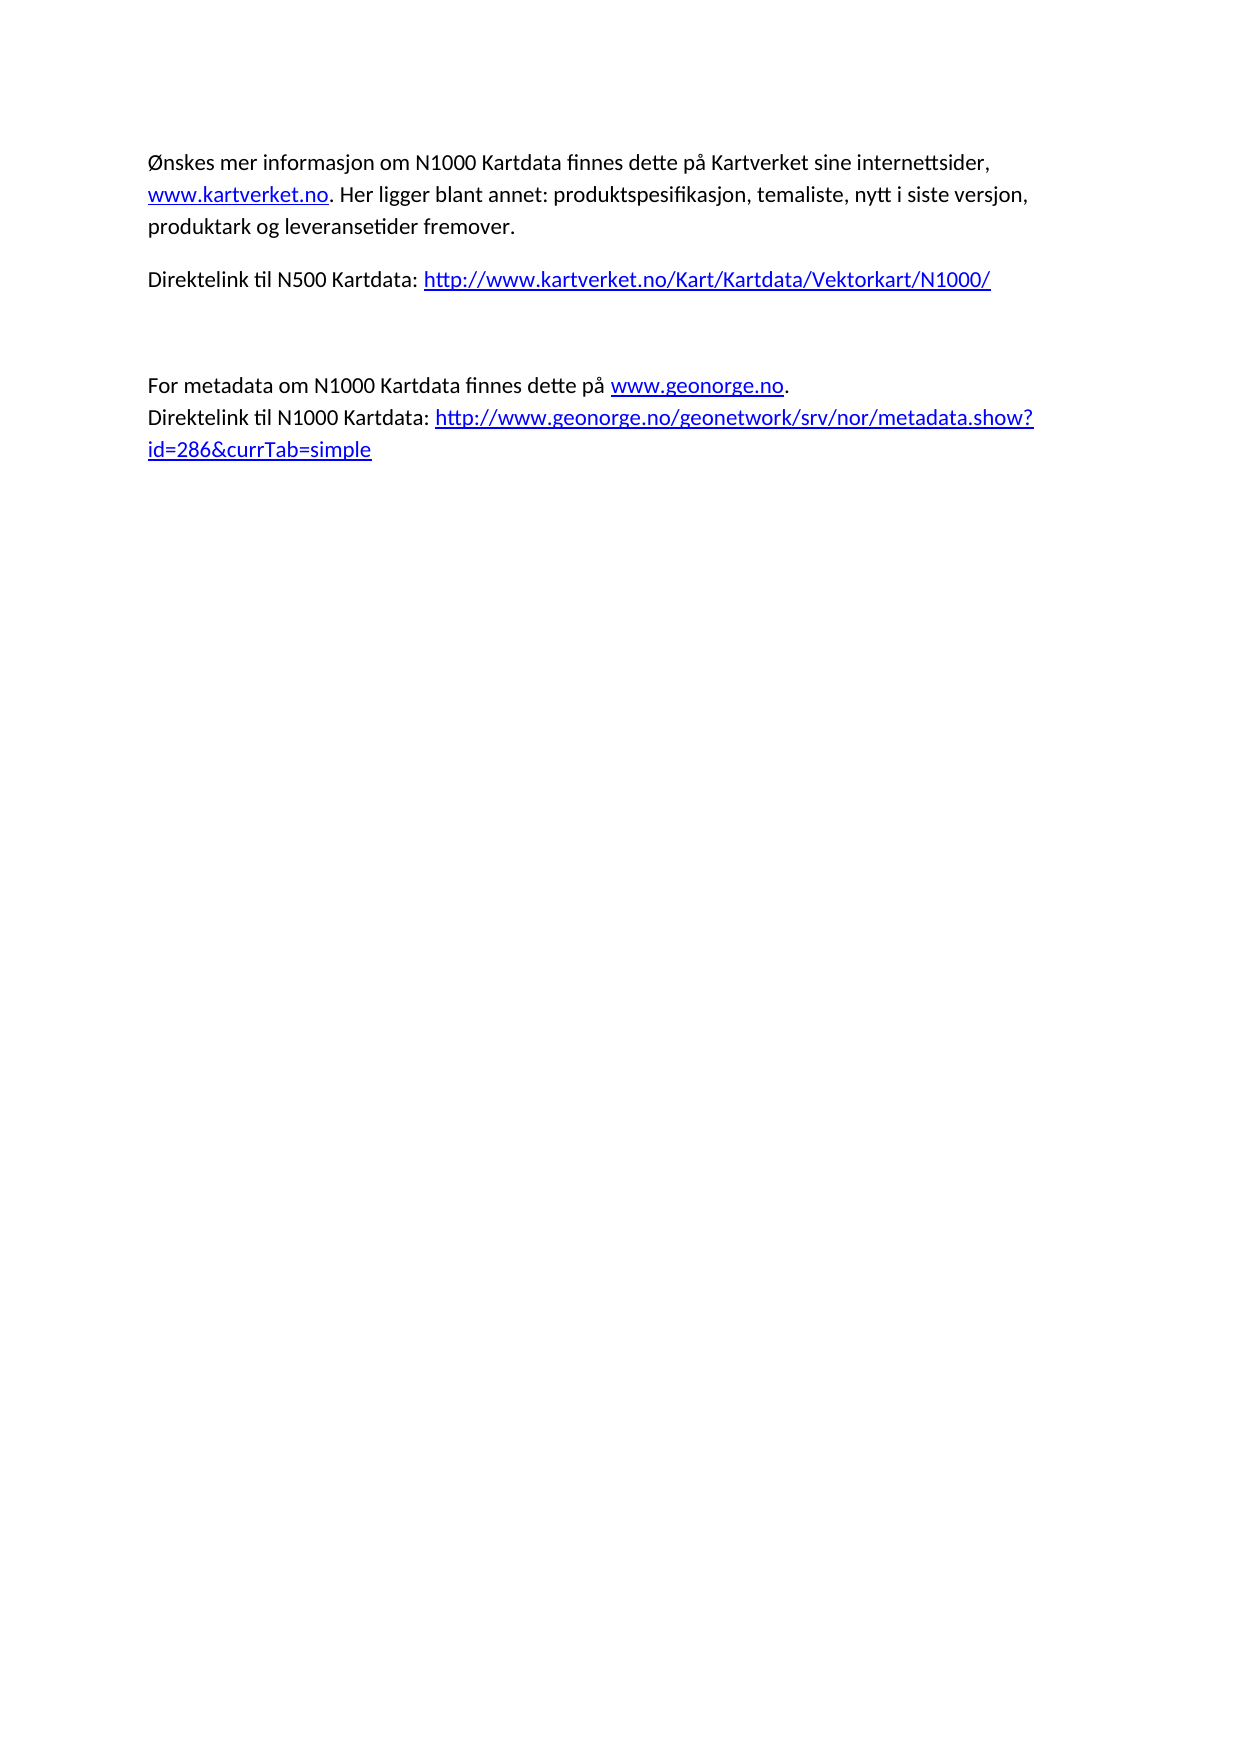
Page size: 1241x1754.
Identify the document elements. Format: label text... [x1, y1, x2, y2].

text Direktelink til N500 Kartdata: http://www.kartverket.no/Kart/Kartdata/Vektorkart/N1000/ [148, 265, 1093, 293]
text For metadata om N1000 Kartdata finnes dette på www.geonorge.no. Direktelink til N1000 Kartdata: http://www.geonorge.no/geonetwork/srv/nor/metadata.show?id=286&currTab=simple [148, 371, 1093, 463]
text Ønskes mer informasjon om N1000 Kartdata finnes dette på Kartverket sine internettsider, www.kartverket.no. Her ligger blant annet: produktspesifikasjon, temaliste, nytt i siste versjon, produktark og leveransetider fremover. [148, 148, 1093, 240]
